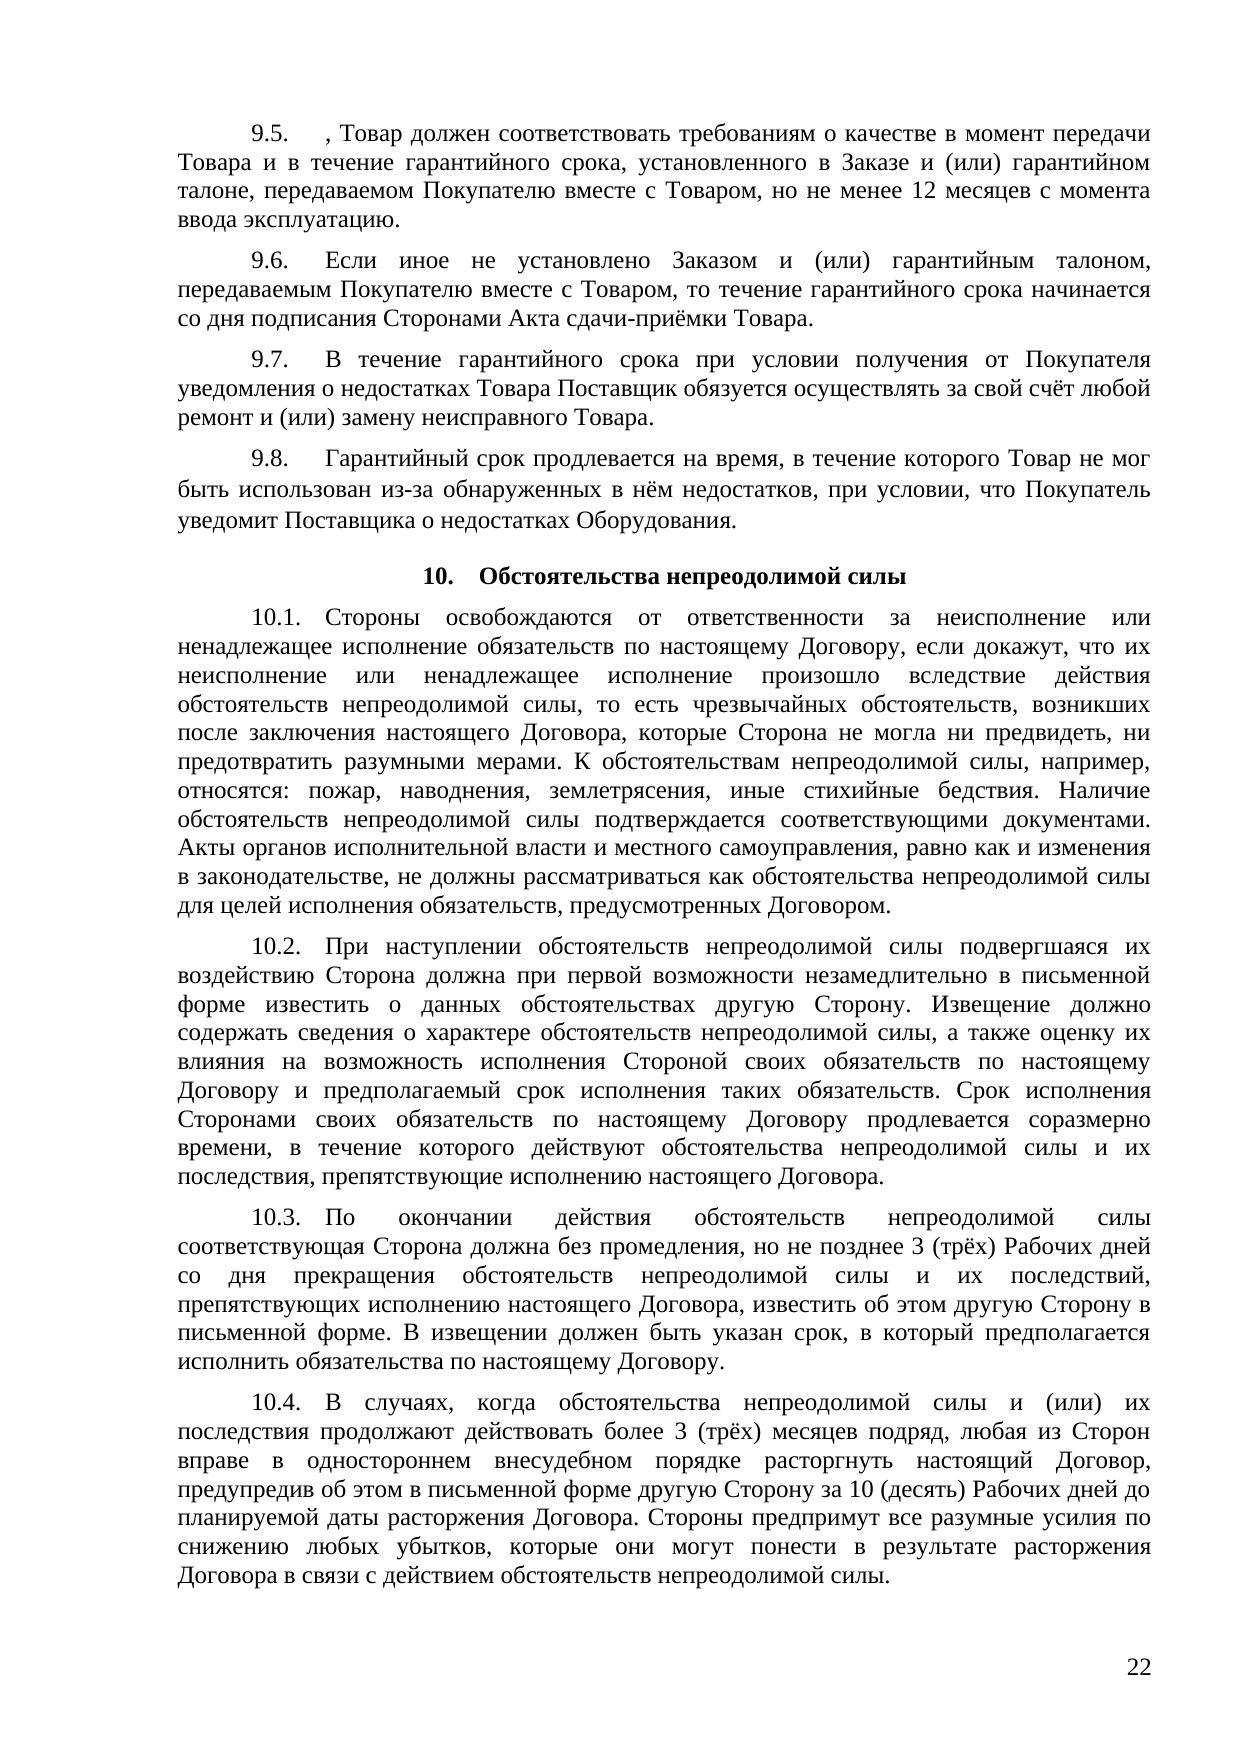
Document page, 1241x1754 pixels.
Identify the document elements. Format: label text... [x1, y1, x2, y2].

text 9.7. В течение гарантийного срока при условии получения от Покупателя уведомления о недостатках Товара Поставщик обязуется осуществлять за свой счёт любой ремонт и (или) замену неисправного Товара. [177, 344, 1152, 431]
list Обстоятельства непреодолимой силы [177, 561, 1152, 590]
list Стороны освобождаются от ответственности за неисполнение или ненадлежащее исполнение обязательств по настоящему Договору, если докажут, что их неисполнение или ненадлежащее исполнение произошло вследствие действия обстоятельств непреодолимой силы, то есть чрезвычайных обстоятельств, возникших после заключения настоящего Договора, которые Сторона не могла ни предвидеть, ни предотвратить разумными мерами. К обстоятельствам непреодолимой силы, например, относятся: пожар, наводнения, землетрясения, иные стихийные бедствия. Наличие обстоятельств непреодолимой силы подтверждается соответствующими документами. Акты органов исполнительной власти и местного самоуправления, равно как и изменения в законодательстве, не должны рассматриваться как обстоятельства непреодолимой силы для целей исполнения обязательств, предусмотренных Договором. [177, 602, 1152, 919]
list При наступлении обстоятельств непреодолимой силы подвергшаяся их воздействию Сторона должна при первой возможности незамедлительно в письменной форме известить о данных обстоятельствах другую Сторону. Извещение должно содержать сведения о характере обстоятельств непреодолимой силы, а также оценку их влияния на возможность исполнения Стороной своих обязательств по настоящему Договору и предполагаемый срок исполнения таких обязательств. Срок исполнения Сторонами своих обязательств по настоящему Договору продлевается соразмерно времени, в течение которого действуют обстоятельства непреодолимой силы и их последствия, препятствующие исполнению настоящего Договора. [177, 931, 1152, 1190]
text 9.8. Гарантийный срок продлевается на время, в течение которого Товар не мог быть использован из-за обнаруженных в нём недостатков, при условии, что Покупатель уведомит Поставщика о недостатках Оборудования. [177, 443, 1152, 534]
text 9.5. , Товар должен соответствовать требованиям о качестве в момент передачи Товара и в течение гарантийного срока, установленного в Заказе и (или) гарантийном талоне, передаваемом Покупателю вместе с Товаром, но не менее 12 месяцев с момента ввода эксплуатацию. [177, 118, 1152, 233]
list По окончании действия обстоятельств непреодолимой силы соответствующая Сторона должна без промедления, но не позднее 3 (трёх) Рабочих дней со дня прекращения обстоятельств непреодолимой силы и их последствий, препятствующих исполнению настоящего Договора, известить об этом другую Сторону в письменной форме. В извещении должен быть указан срок, в который предполагается исполнить обязательства по настоящему Договору. [177, 1202, 1152, 1375]
list В случаях, когда обстоятельства непреодолимой силы и (или) их последствия продолжают действовать более 3 (трёх) месяцев подряд, любая из Сторон вправе в одностороннем внесудебном порядке расторгнуть настоящий Договор, предупредив об этом в письменной форме другую Сторону за 10 (десять) Рабочих дней до планируемой даты расторжения Договора. Стороны предпримут все разумные усилия по снижению любых убытков, которые они могут понести в результате расторжения Договора в связи с действием обстоятельств непреодолимой силы. [177, 1387, 1152, 1589]
text 9.6. Если иное не установлено Заказом и (или) гарантийным талоном, передаваемым Покупателю вместе с Товаром, то течение гарантийного срока начинается со дня подписания Сторонами Акта сдачи-приёмки Товара. [177, 246, 1152, 332]
